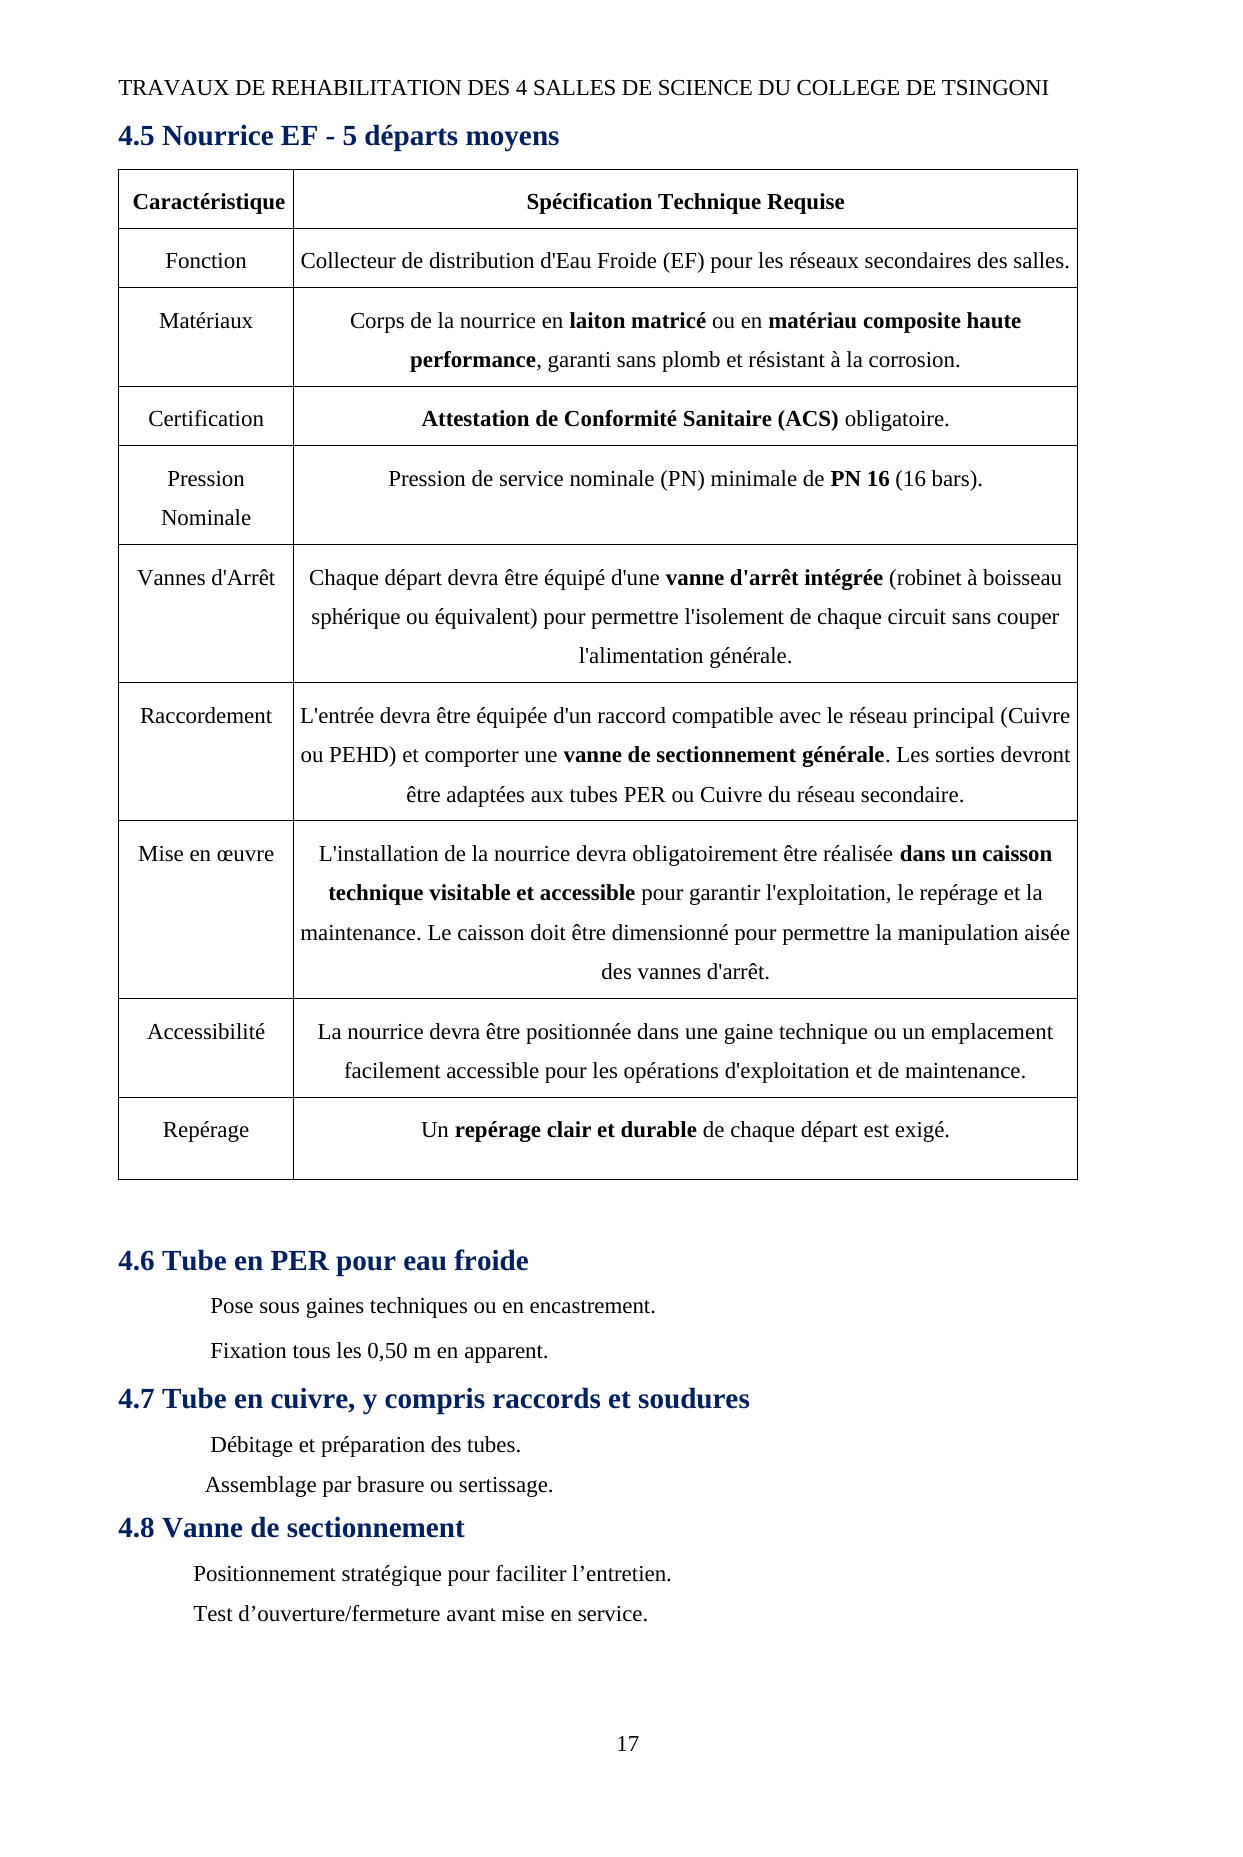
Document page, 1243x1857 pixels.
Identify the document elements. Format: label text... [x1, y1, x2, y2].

table_cell Accessibilité [119, 999, 293, 1097]
table_cell Un repérage clair et durable de chaque départ est exigé. [294, 1098, 1077, 1179]
table_cell Pression Nominale [119, 446, 293, 544]
subtitle 4.8 Vanne de sectionnement [118, 1510, 1137, 1544]
text Pose sous gaines techniques ou en encastrement. [118, 1293, 1137, 1318]
table_cell L'entrée devra être équipée d'un raccord compatible avec le réseau principal (Cuivre ou PEHD) et comporter une vanne de sectionnement générale. Les sorties devront être adaptées aux tubes PER ou Cuivre du réseau secondaire. [294, 683, 1077, 820]
table_cell La nourrice devra être positionnée dans une gaine technique ou un emplacement facilement accessible pour les opérations d'exploitation et de maintenance. [294, 999, 1077, 1097]
table_cell Collecteur de distribution d'Eau Froide (EF) pour les réseaux secondaires des salles. [294, 229, 1077, 287]
text Positionnement stratégique pour faciliter l’entretien. [118, 1561, 1137, 1587]
table_cell Raccordement [119, 683, 293, 820]
table_cell Repérage [119, 1098, 293, 1179]
table_cell Corps de la nourrice en laiton matricé ou en matériau composite haute performance, garanti sans plomb et résistant à la corrosion. [294, 288, 1077, 386]
table_header Caractéristique [119, 170, 293, 228]
table_cell Mise en œuvre [119, 821, 293, 998]
text Fixation tous les 0,50 m en apparent. [118, 1337, 1137, 1364]
subtitle 4.7 Tube en cuivre, y compris raccords et soudures [118, 1381, 1137, 1414]
table_cell L'installation de la nourrice devra obligatoirement être réalisée dans un caisson technique visitable et accessible pour garantir l'exploitation, le repérage et la maintenance. Le caisson doit être dimensionné pour permettre la manipulation aisée des vannes d'arrêt. [294, 821, 1077, 998]
table_header Spécification Technique Requise [294, 170, 1077, 228]
table_cell Pression de service nominale (PN) minimale de PN 16 (16 bars). [294, 446, 1077, 544]
subtitle 4.6 Tube en PER pour eau froide [118, 1243, 1137, 1276]
text Test d’ouverture/fermeture avant mise en service. [118, 1600, 1137, 1626]
table_cell Chaque départ devra être équipé d'une vanne d'arrêt intégrée (robinet à boisseau sphérique ou équivalent) pour permettre l'isolement de chaque circuit sans couper l'alimentation générale. [294, 545, 1077, 682]
text Assemblage par brasure ou sertissage. [118, 1471, 1137, 1497]
table_cell Attestation de Conformité Sanitaire (ACS) obligatoire. [294, 387, 1077, 445]
subtitle 4.5 Nourrice EF - 5 départs moyens [118, 118, 1137, 152]
text Débitage et préparation des tubes. [118, 1431, 1137, 1458]
table_cell Certification [119, 387, 293, 445]
table_cell Fonction [119, 229, 293, 287]
table_cell Vannes d'Arrêt [119, 545, 293, 682]
table_cell Matériaux [119, 288, 293, 386]
